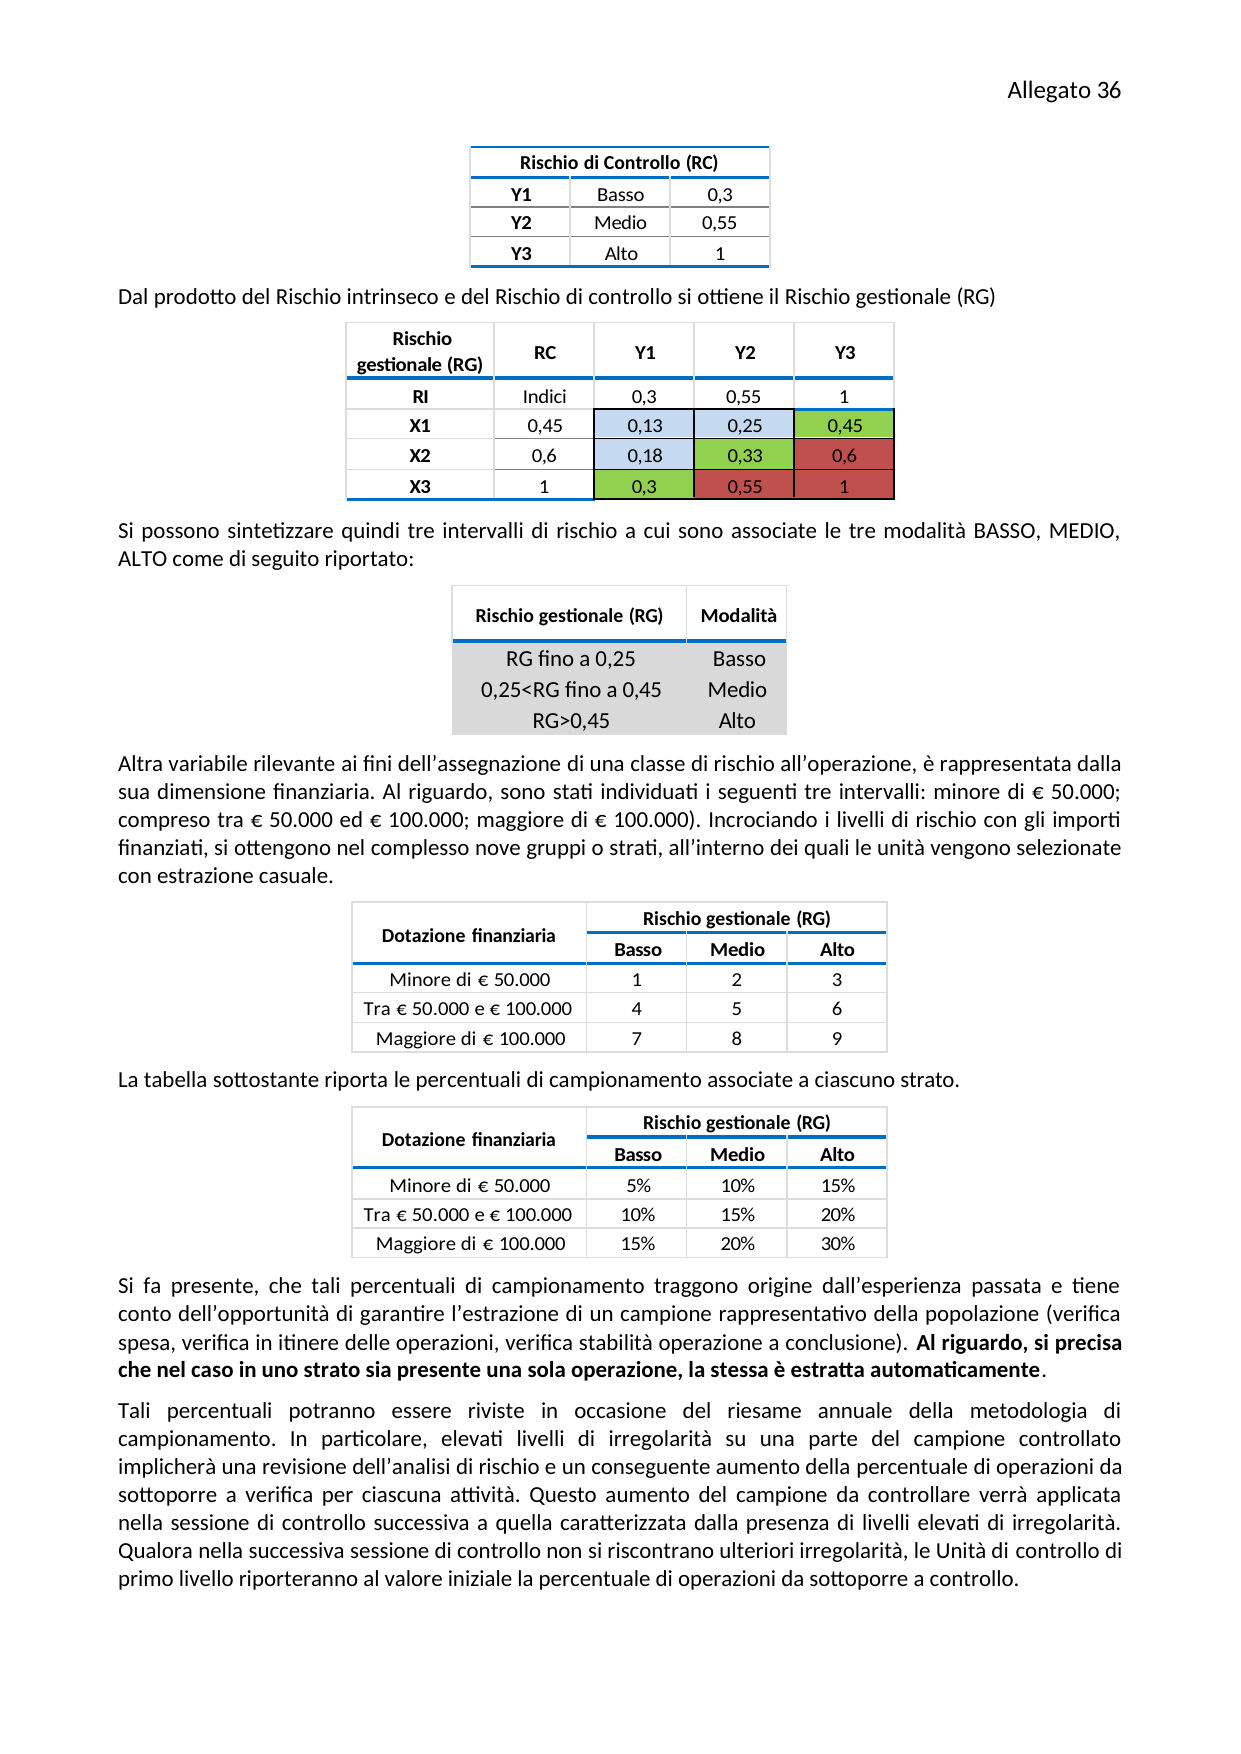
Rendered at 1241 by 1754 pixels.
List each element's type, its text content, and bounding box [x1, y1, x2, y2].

table_cell Indici [495, 380, 593, 408]
table_cell 3 [788, 965, 886, 992]
table_cell 20% [687, 1229, 786, 1257]
table_cell 1 [794, 470, 893, 498]
table_cell Basso [587, 934, 686, 962]
table_header Rischio gestionale (RG) [453, 586, 686, 639]
table_cell X2 [347, 439, 493, 469]
table_cell 5 [687, 993, 786, 1021]
table_cell 0,55 [671, 208, 769, 236]
table_cell 7 [587, 1023, 686, 1051]
table_cell Basso [571, 179, 669, 206]
table_cell Alto [788, 1139, 886, 1166]
table_cell Maggiore di € 100.000 [353, 1023, 586, 1051]
table_cell Medio [571, 208, 669, 236]
table_header Rischio gestionale (RG) [347, 323, 493, 376]
table_header Y3 [795, 323, 893, 376]
table_cell Tra € 50.000 e € 100.000 [353, 1200, 586, 1227]
table_cell 15% [788, 1169, 886, 1198]
table_header Dotazione finanziaria [353, 1108, 586, 1166]
table_cell RG fino a 0,25 Basso 0,25<RG fino a 0,45 Medio RG>0,45 Alto [452, 643, 787, 735]
table_cell X1 [347, 410, 493, 437]
table_cell Maggiore di € 100.000 [353, 1229, 586, 1257]
table_cell 0,33 [695, 439, 793, 469]
table_cell Alto [571, 237, 669, 265]
table_cell Y3 [471, 237, 569, 265]
table_header RC [495, 323, 593, 376]
table_cell 1 [795, 380, 893, 408]
table_cell Medio [687, 1139, 786, 1166]
text Altra variabile rilevante ai fini dell’assegnazione di una classe di rischio all’operazione, è rappresentata dalla sua dimensione finanziaria. Al riguardo, sono stati individuati i seguenti tre intervalli: minore di € 50.000; compreso tra € 50.000 ed € 100.000; maggiore di € 100.000). Incrociando i livelli di rischio con gli importi finanziati, si ottengono nel complesso nove gruppi o strati, all’interno dei quali le unità vengono selezionate con estrazione casuale. [118, 749, 1122, 889]
table_cell 0,3 [671, 179, 769, 206]
table_cell 8 [687, 1023, 786, 1051]
table_header Modalità [687, 586, 786, 639]
table_cell RI [347, 380, 493, 408]
table_cell 1 [495, 470, 593, 498]
table_cell 0,3 [595, 380, 693, 408]
table_cell Minore di € 50.000 [353, 965, 586, 992]
table_cell Y1 [471, 179, 569, 206]
table_cell 1 [587, 965, 686, 992]
table_cell 0,18 [595, 439, 693, 469]
table_cell 30% [788, 1229, 886, 1257]
text La tabella sottostante riporta le percentuali di campionamento associate a ciascuno strato. [118, 1066, 1134, 1093]
table_cell 15% [687, 1200, 786, 1227]
table_header Y1 [595, 323, 693, 376]
table_cell 0,45 [795, 411, 893, 437]
table_cell X3 [347, 470, 493, 498]
table_header Rischio gestionale (RG) [587, 1108, 886, 1135]
table_cell 0,25 [695, 410, 793, 437]
table_cell 15% [587, 1229, 686, 1257]
table_cell 5% [587, 1169, 686, 1198]
table_cell 10% [587, 1200, 686, 1227]
table_cell Y2 [471, 208, 569, 236]
table_cell Medio [687, 934, 786, 962]
table_cell Basso [587, 1139, 686, 1166]
text Tali percentuali potranno essere riviste in occasione del riesame annuale della metodologia di campionamento. In particolare, elevati livelli di irregolarità su una parte del campione controllato implicherà una revisione dell’analisi di rischio e un conseguente aumento della percentuale di operazioni da sottoporre a verifica per ciascuna attività. Questo aumento del campione da controllare verrà applicata nella sessione di controllo successiva a quella caratterizzata dalla presenza di livelli elevati di irregolarità. Qualora nella successiva sessione di controllo non si riscontrano ulteriori irregolarità, le Unità di controllo di primo livello riporteranno al valore iniziale la percentuale di operazioni da sottoporre a controllo. [118, 1396, 1123, 1592]
table_cell Minore di € 50.000 [353, 1169, 586, 1198]
table_cell Alto [788, 934, 886, 962]
table_cell 0,55 [695, 380, 793, 408]
table_header Rischio di Controllo (RC) [471, 148, 769, 176]
table_cell 20% [788, 1200, 886, 1227]
table_cell 0,45 [495, 410, 593, 437]
table_cell 10% [687, 1169, 786, 1198]
table_cell Tra € 50.000 e € 100.000 [353, 993, 586, 1021]
table_cell 1 [671, 237, 769, 265]
table_cell 9 [788, 1023, 886, 1051]
table_cell 2 [687, 965, 786, 992]
table_header Dotazione finanziaria [353, 903, 586, 962]
table_cell 0,3 [595, 470, 694, 498]
table_cell 0,6 [795, 439, 893, 469]
table_cell 0,13 [595, 410, 693, 437]
table_cell 0,55 [694, 470, 794, 498]
text Si fa presente, che tali percentuali di campionamento traggono origine dall’esperienza passata e tiene conto dell’opportunità di garantire l’estrazione di un campione rappresentativo della popolazione (verifica spesa, verifica in itinere delle operazioni, verifica stabilità operazione a conclusione). Al riguardo, si precisa che nel caso in uno strato sia presente una sola operazione, la stessa è estratta automaticamente. [118, 1272, 1122, 1384]
text Si possono sintetizzare quindi tre intervalli di rischio a cui sono associate le tre modalità BASSO, MEDIO, ALTO come di seguito riportato: [118, 516, 1122, 572]
table_cell 6 [788, 993, 886, 1021]
table_header Rischio gestionale (RG) [587, 903, 886, 931]
table_cell 0,6 [495, 439, 593, 469]
text Dal prodotto del Rischio intrinseco e del Rischio di controllo si ottiene il Rischio gestionale (RG) [118, 282, 1134, 310]
table_header Y2 [695, 323, 793, 376]
table_cell 4 [587, 993, 686, 1021]
